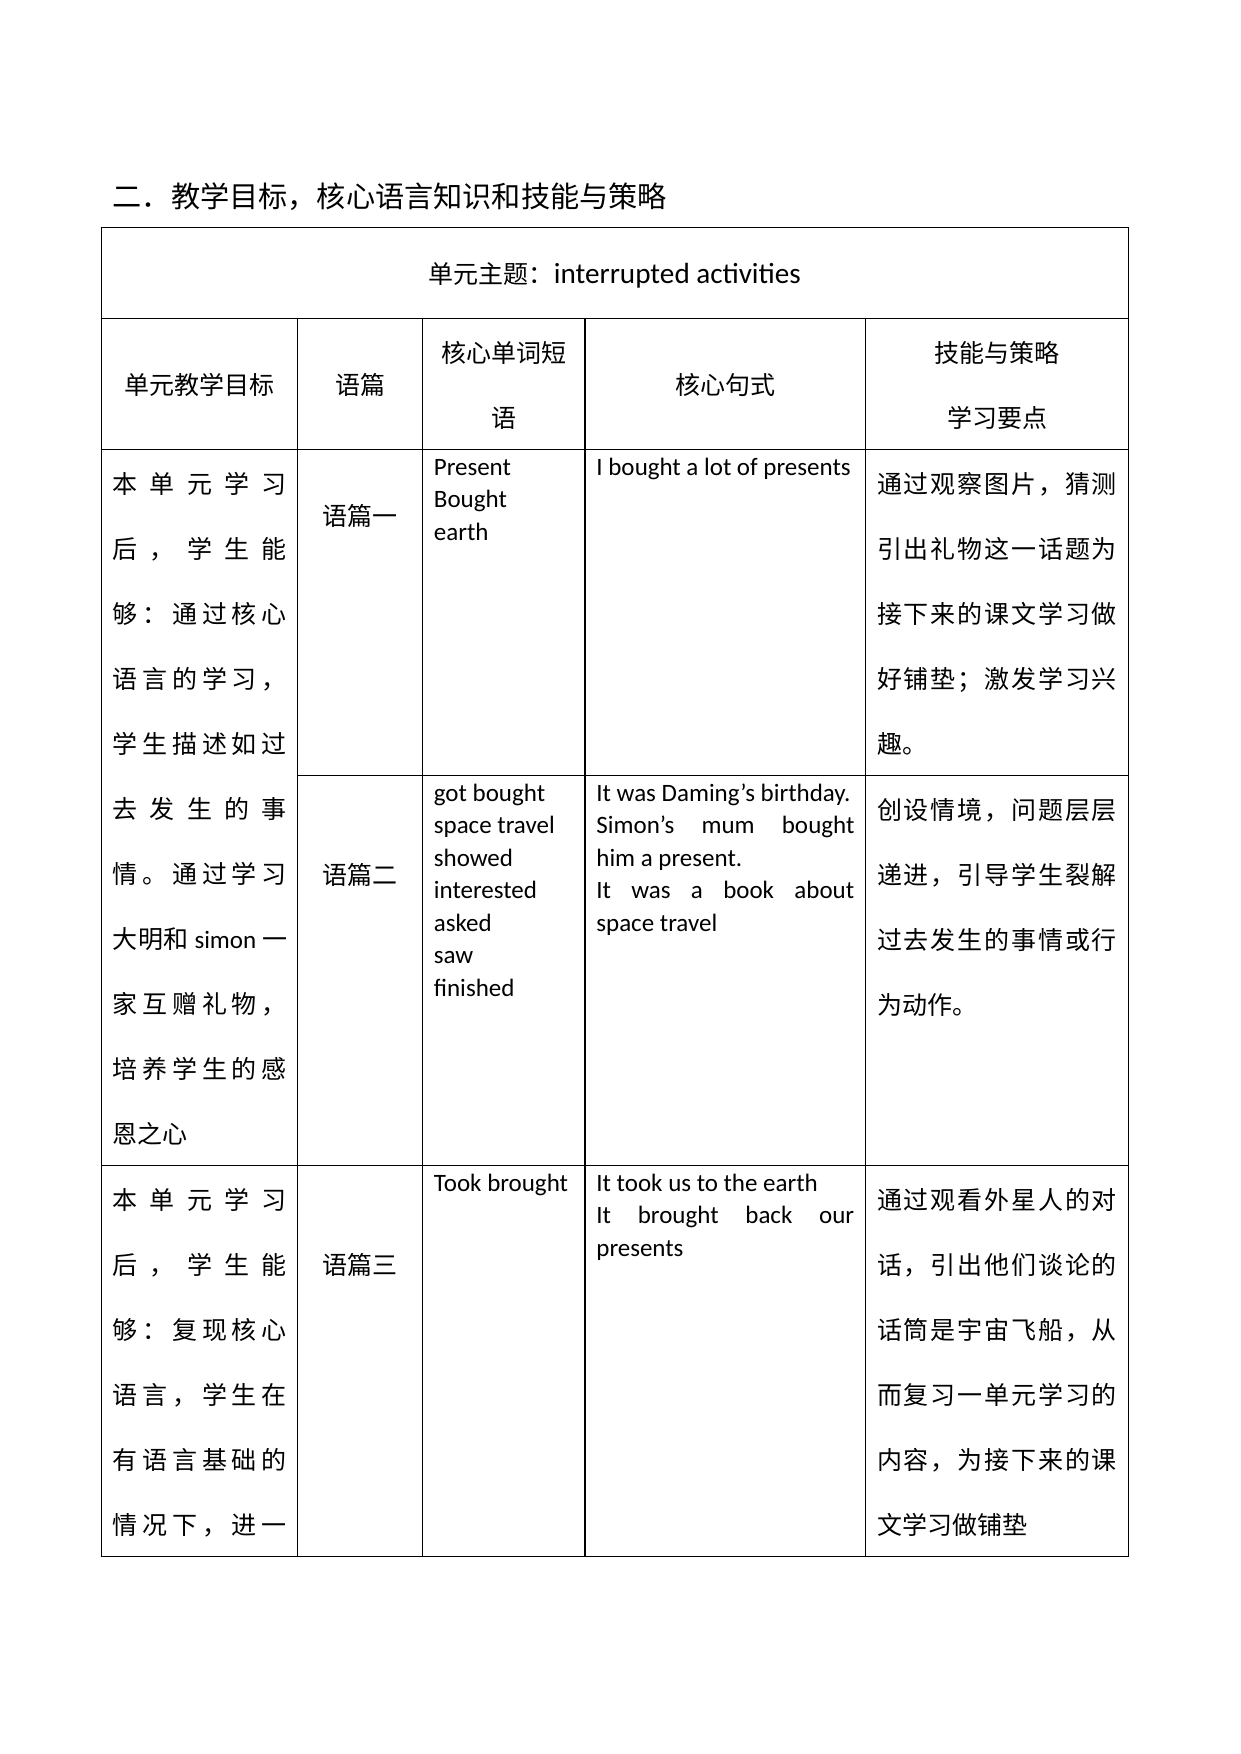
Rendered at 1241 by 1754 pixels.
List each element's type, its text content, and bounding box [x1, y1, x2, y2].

table_cell 技能与策略 学习要点 [866, 319, 1128, 449]
table_cell It was Daming’s birthday. Simon’s mum bought him a present. It was a book about space travel [586, 776, 865, 1165]
table_cell 创设情境，问题层层递进，引导学生裂解过去发生的事情或行为动作。 [866, 776, 1128, 1165]
table_cell Present Bought earth [423, 450, 584, 775]
table_cell I bought a lot of presents [586, 450, 865, 775]
table_cell 通过观看外星人的对话，引出他们谈论的话筒是宇宙飞船，从而复习一单元学习的内容，为接下来的课文学习做铺垫 [866, 1166, 1128, 1556]
table_header 单元主题：interrupted activities [102, 228, 1128, 318]
text 二．教学目标，核心语言知识和技能与策略 [112, 162, 1128, 227]
table_cell 通过观察图片，猜测引出礼物这一话题为接下来的课文学习做好铺垫；激发学习兴趣。 [866, 450, 1128, 775]
table_cell 语篇 [298, 319, 422, 449]
table_cell Took brought [423, 1166, 584, 1556]
table_cell 单元教学目标 [102, 319, 297, 449]
table_cell It took us to the earth It brought back our presents [586, 1166, 865, 1556]
table_cell 本单元学习后，学生能够：通过核心语言的学习，学生描述如过去发生的事情。通过学习大明和simon一家互赠礼物，培养学生的感恩之心 [102, 450, 297, 1165]
table_cell 核心句式 [586, 319, 865, 449]
table_cell 语篇三 [298, 1166, 422, 1556]
table_cell got bought space travel showed interested asked saw finished [423, 776, 584, 1165]
table_cell 语篇二 [298, 776, 422, 1165]
table_cell 语篇一 [298, 450, 422, 775]
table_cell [102, 1166, 297, 1556]
table_cell 核心单词短语 [423, 319, 584, 449]
